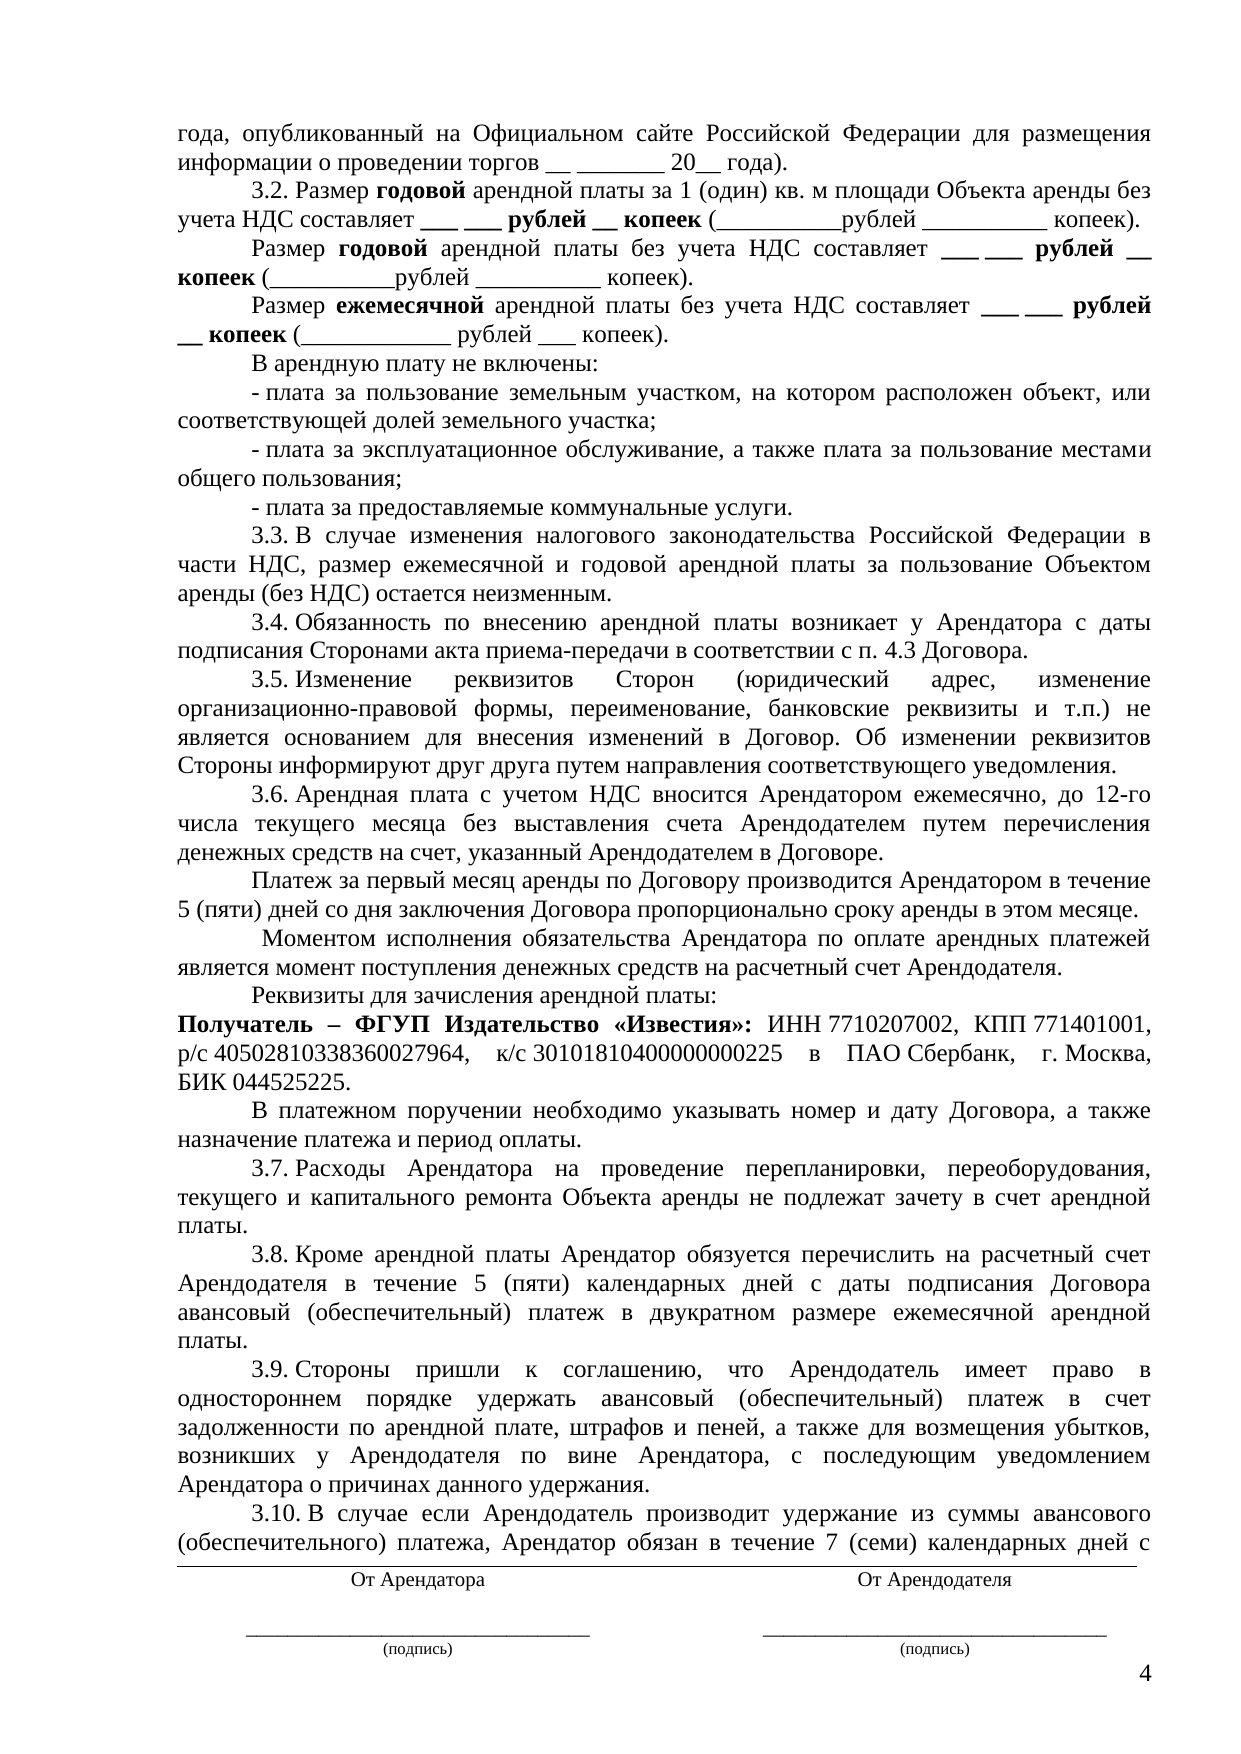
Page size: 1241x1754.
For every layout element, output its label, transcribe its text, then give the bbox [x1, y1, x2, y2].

text Реквизиты для зачисления арендной платы: [177, 981, 1152, 1009]
text 3.8. Кроме арендной платы Арендатор обязуется перечислить на расчетный счет Арендодателя в течение 5 (пяти) календарных дней с даты подписания Договора авансовый (обеспечительный) платеж в двукратном размере ежемесячной арендной платы. [177, 1239, 1152, 1354]
text 3.3. В случае изменения налогового законодательства Российской Федерации в части НДС, размер ежемесячной и годовой арендной платы за пользование Объектом аренды (без НДС) остается неизменным. [177, 521, 1152, 607]
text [177, 118, 1152, 176]
text В платежном поручении необходимо указывать номер и дату Договора, а также назначение платежа и период оплаты. [177, 1096, 1152, 1153]
text Моментом исполнения обязательства Арендатора по оплате арендных платежей является момент поступления денежных средств на расчетный счет Арендодателя. [177, 923, 1152, 981]
text Размер ежемесячной арендной платы без учета НДС составляет ___ ___ рублей __ копеек (____________ рублей ___ копеек). [177, 291, 1152, 348]
text 3.4. Обязанность по внесению арендной платы возникает у Арендатора с даты подписания Сторонами акта приема-передачи в соответствии с п. 4.3 Договора. [177, 607, 1152, 664]
text - плата за пользование земельным участком, на котором расположен объект, или соответствующей долей земельного участка; [177, 377, 1152, 434]
text Получатель ‒ ФГУП Издательство «Известия»: ИНН 7710207002, КПП 771401001, р/с 40502810338360027964, к/с 30101810400000000225 в ПАО Сбербанк, г. Москва, БИК 044525225. [177, 1009, 1152, 1096]
text 3.9. Стороны пришли к соглашению, что Арендодатель имеет право в одностороннем порядке удержать авансовый (обеспечительный) платеж в счет задолженности по арендной плате, штрафов и пеней, а также для возмещения убытков, возникших у Арендодателя по вине Арендатора, с последующим уведомлением Арендатора о причинах данного удержания. [177, 1354, 1152, 1498]
text В арендную плату не включены: [177, 348, 1152, 377]
text 3.2. Размер годовой арендной платы за 1 (один) кв. м площади Объекта аренды без учета НДС составляет ___ ___ рублей __ копеек (__________рублей __________ копеек). [177, 176, 1152, 233]
text 3.6. Арендная плата с учетом НДС вносится Арендатором ежемесячно, до 12-го числа текущего месяца без выставления счета Арендодателем путем перечисления денежных средств на счет, указанный Арендодателем в Договоре. [177, 779, 1152, 866]
text Размер годовой арендной платы без учета НДС составляет ___ ___ рублей __ копеек (__________рублей __________ копеек). [177, 233, 1152, 291]
text 3.5. Изменение реквизитов Сторон (юридический адрес, изменение организационно-правовой формы, переименование, банковские реквизиты и т.п.) не является основанием для внесения изменений в Договор. Об изменении реквизитов Стороны информируют друг друга путем направления соответствующего уведомления. [177, 664, 1152, 779]
text 3.7. Расходы Арендатора на проведение перепланировки, переоборудования, текущего и капитального ремонта Объекта аренды не подлежат зачету в счет арендной платы. [177, 1153, 1152, 1239]
text Платеж за первый месяц аренды по Договору производится Арендатором в течение 5 (пяти) дней со дня заключения Договора пропорционально сроку аренды в этом месяце. [177, 866, 1152, 923]
text - плата за предоставляемые коммунальные услуги. [177, 492, 1152, 521]
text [177, 1498, 1152, 1556]
text - плата за эксплуатационное обслуживание, а также плата за пользование местами общего пользования; [177, 434, 1152, 492]
